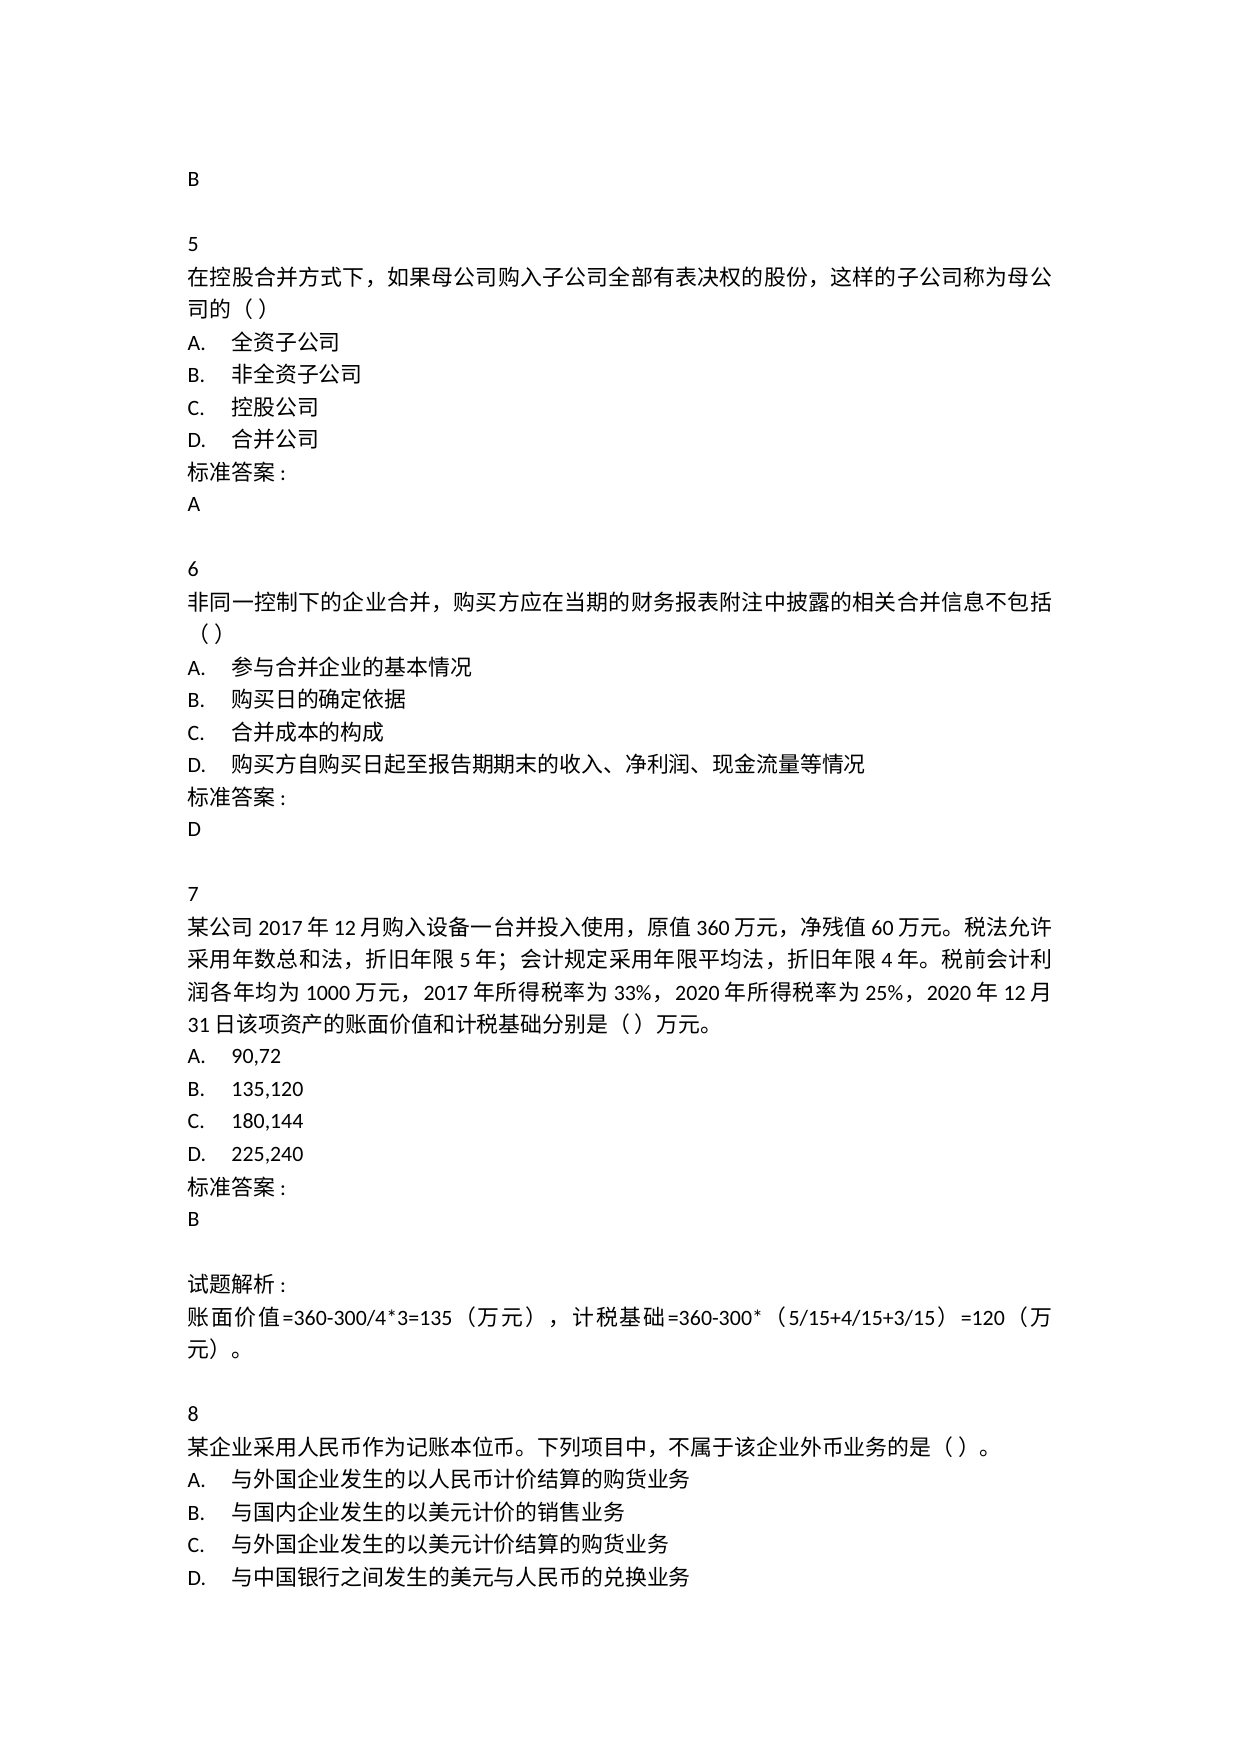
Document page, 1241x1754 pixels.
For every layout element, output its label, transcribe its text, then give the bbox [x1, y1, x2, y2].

text A. 参与合并企业的基本情况 [187, 649, 1053, 682]
text C. 控股公司 [187, 389, 1053, 422]
text 某企业采用人民币作为记账本位币。下列项目中，不属于该企业外币业务的是（ ）。 [187, 1429, 1053, 1462]
text D. 合并公司 [187, 422, 1053, 454]
text A [187, 487, 1053, 519]
text 6 [187, 552, 1053, 584]
text A. 全资子公司 [187, 324, 1053, 357]
text D [187, 812, 1053, 844]
text 5 [187, 227, 1053, 259]
text 标准答案 : [187, 454, 1053, 487]
text D. 与中国银行之间发生的美元与人民币的兑换业务 [187, 1559, 1053, 1592]
text B. 与国内企业发生的以美元计价的销售业务 [187, 1494, 1053, 1527]
text B. 135,120 [187, 1072, 1053, 1104]
text A. 与外国企业发生的以人民币计价结算的购货业务 [187, 1462, 1053, 1494]
text B [187, 1202, 1053, 1234]
text 账面价值=360-300/4*3=135（万元），计税基础=360-300*（5/15+4/15+3/15）=120（万元）。 [187, 1299, 1053, 1364]
text D. 225,240 [187, 1137, 1053, 1169]
text C. 与外国企业发生的以美元计价结算的购货业务 [187, 1527, 1053, 1559]
text 某公司2017年12月购入设备一台并投入使用，原值360万元，净残值60万元。税法允许采用年数总和法，折旧年限5年；会计规定采用年限平均法，折旧年限4年。税前会计利润各年均为1000万元，2017年所得税率为33%，2020年所得税率为25%，2020年12月31日该项资产的账面价值和计税基础分别是（ ）万元。 [187, 909, 1053, 1039]
text C. 合并成本的构成 [187, 714, 1053, 747]
text 标准答案 : [187, 779, 1053, 812]
text 试题解析 : [187, 1267, 1053, 1299]
text 在控股合并方式下，如果母公司购入子公司全部有表决权的股份，这样的子公司称为母公司的（ ） [187, 259, 1053, 324]
text 7 [187, 877, 1053, 909]
text 8 [187, 1397, 1053, 1429]
text C. 180,144 [187, 1104, 1053, 1137]
text B. 购买日的确定依据 [187, 682, 1053, 714]
text B. 非全资子公司 [187, 357, 1053, 389]
text D. 购买方自购买日起至报告期期末的收入、净利润、现金流量等情况 [187, 747, 1053, 779]
text B [187, 162, 1053, 194]
text 标准答案 : [187, 1169, 1053, 1202]
text A. 90,72 [187, 1039, 1053, 1072]
text 非同一控制下的企业合并，购买方应在当期的财务报表附注中披露的相关合并信息不包括（ ） [187, 584, 1053, 649]
